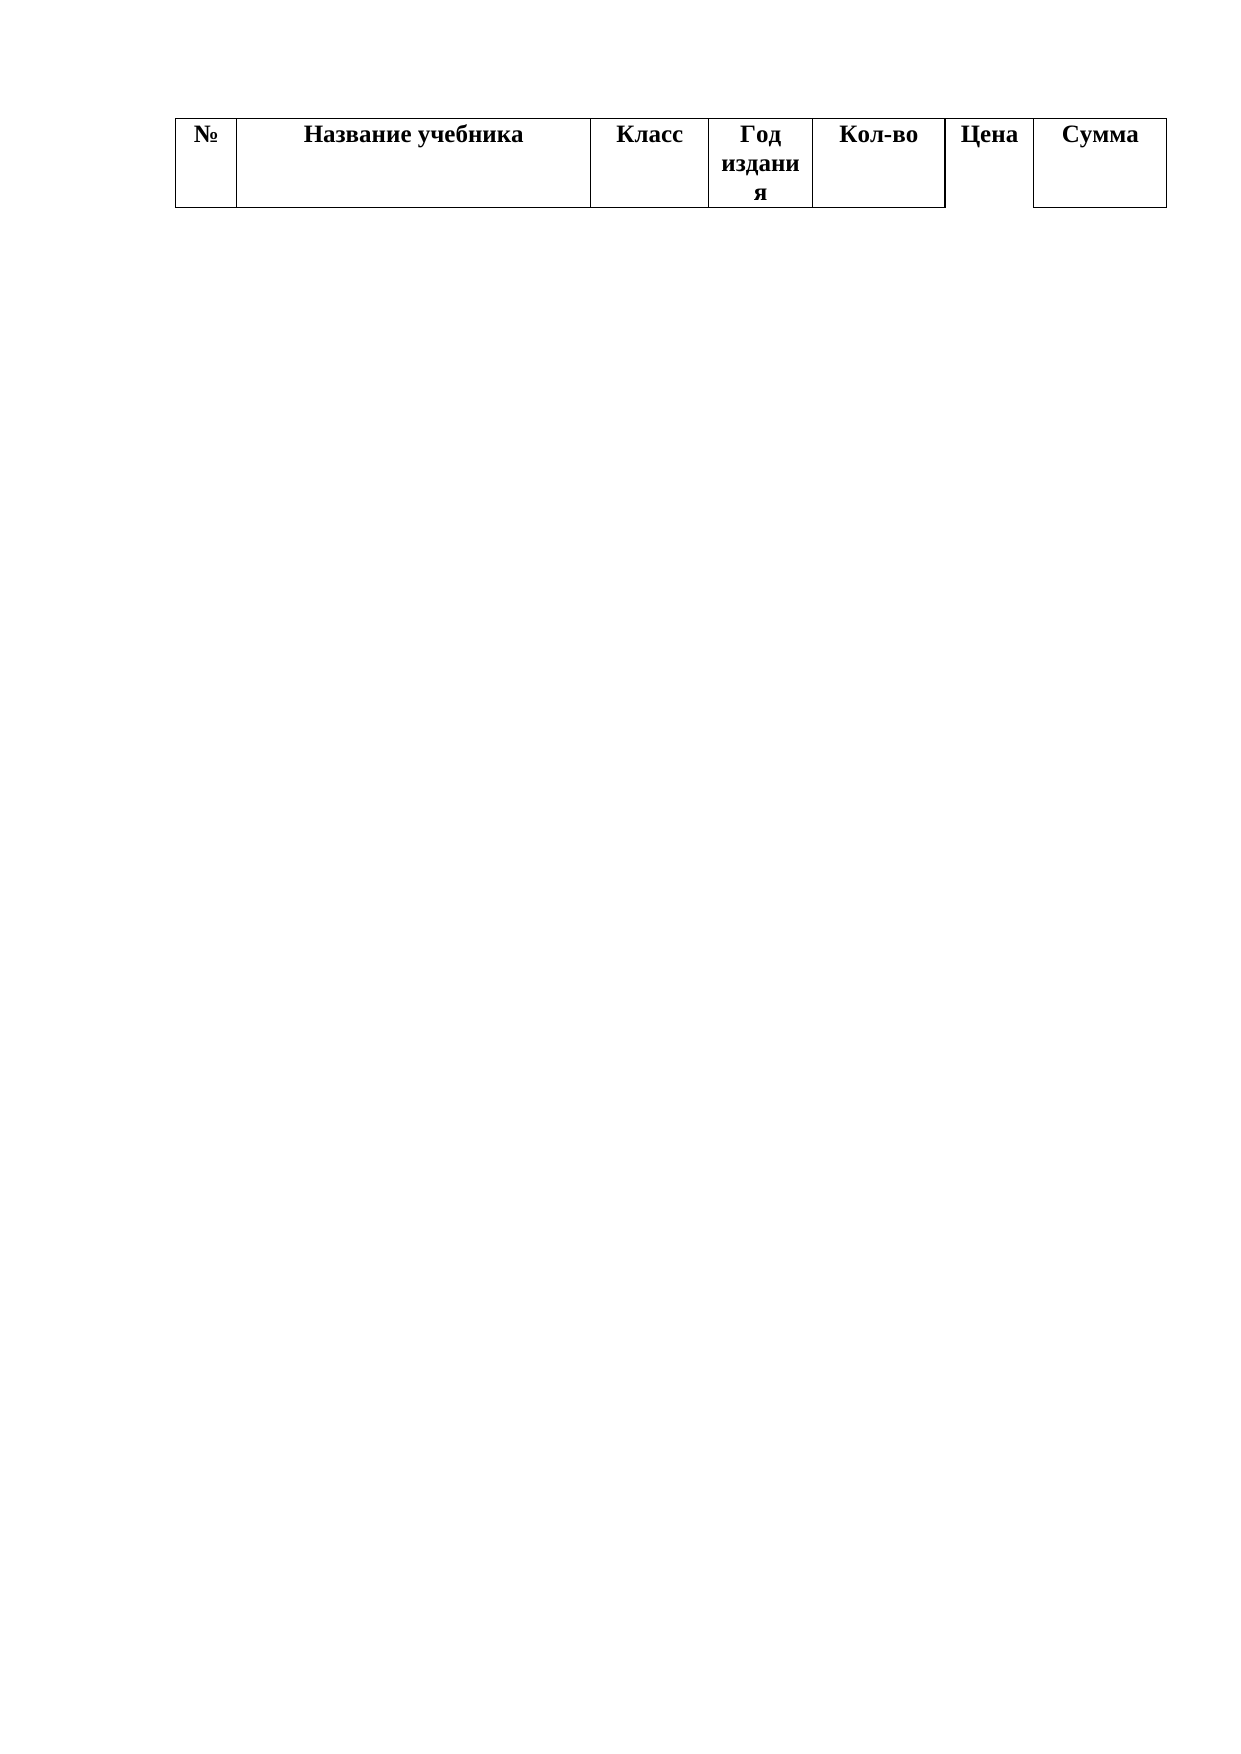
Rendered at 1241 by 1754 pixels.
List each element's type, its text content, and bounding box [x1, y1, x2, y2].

table_header Сумма [1034, 119, 1166, 207]
table_header Год издания [709, 119, 812, 207]
table_header № [176, 119, 236, 207]
table_header Цена [946, 119, 1033, 207]
table_header Кол-во [813, 119, 944, 207]
table_header Название учебника [237, 119, 590, 207]
table_header Класс [591, 119, 708, 207]
